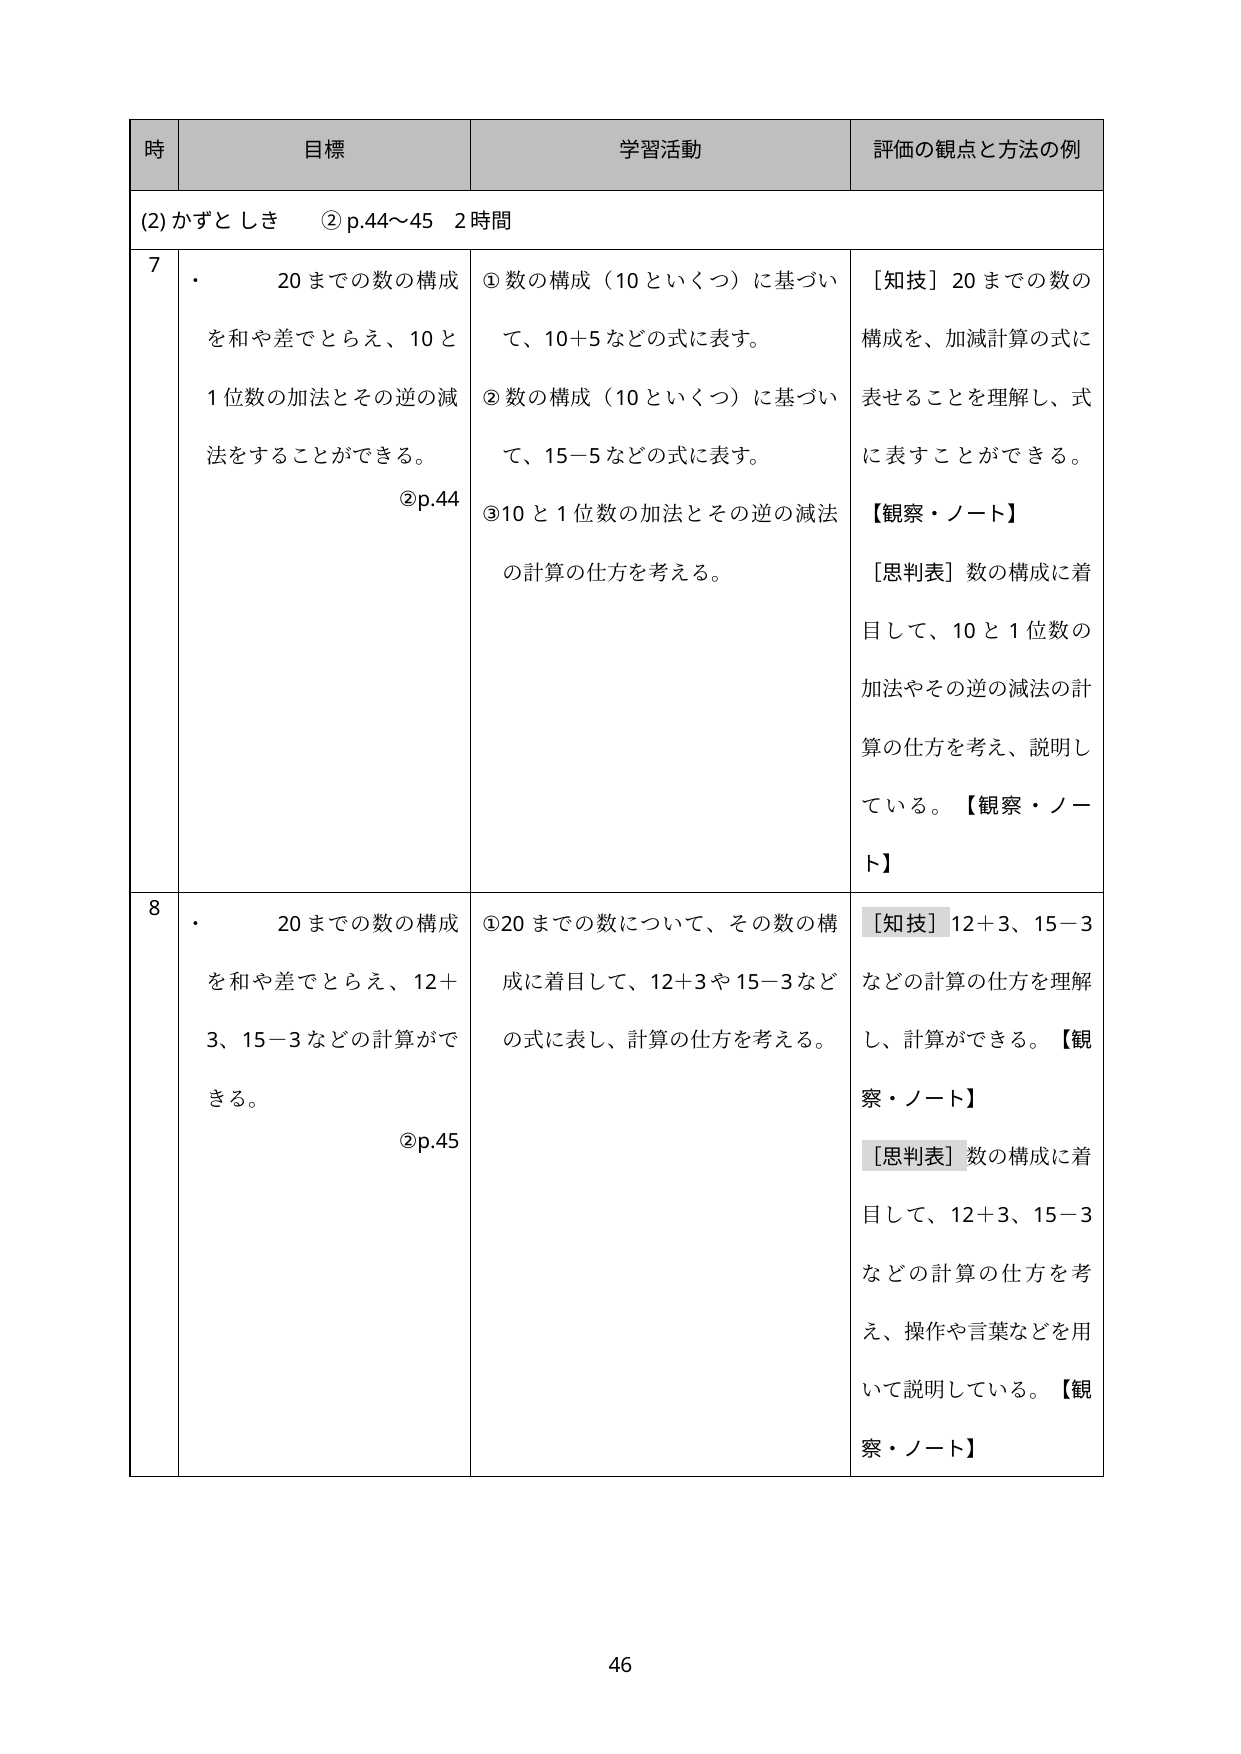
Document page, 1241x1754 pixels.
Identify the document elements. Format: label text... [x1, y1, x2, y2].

table_header 時 [131, 120, 178, 190]
table_cell 7 [131, 250, 178, 892]
table_header 目標 [179, 120, 470, 190]
table_cell 20までの数の構成を和や差でとらえ、12＋3、15－3などの計算ができる。 ②p.45 [179, 893, 470, 1476]
table_cell 20までの数の構成を和や差でとらえ、10と1位数の加法とその逆の減法をすることができる。 ②p.44 [179, 250, 470, 892]
table_cell ［知技］12＋3、15－3などの計算の仕方を理解し、計算ができる。【観察・ノート】 ［思判表］数の構成に着目して、12＋3、15－3などの計算の仕方を考え、操作や言葉などを用いて説明している。【観察・ノート】 [851, 893, 1103, 1476]
table_cell (2) かずと しき ②p.44～45 2時間 [131, 191, 1103, 249]
table_cell ①数の構成（10といくつ）に基づいて、10＋5などの式に表す。 ②数の構成（10といくつ）に基づいて、15－5などの式に表す。 ③10と1位数の加法とその逆の減法の計算の仕方を考える。 [471, 250, 850, 892]
table_cell ①20までの数について、その数の構成に着目して、12＋3や15－3などの式に表し、計算の仕方を考える。 [471, 893, 850, 1476]
table_header 学習活動 [471, 120, 850, 190]
table_cell ［知技］20までの数の構成を、加減計算の式に表せることを理解し、式に表すことができる。【観察・ノート】 ［思判表］数の構成に着目して、10と1位数の加法やその逆の減法の計算の仕方を考え、説明している。【観察・ノート】 [851, 250, 1103, 892]
table_cell 8 [131, 893, 178, 1476]
table_header 評価の観点と方法の例 [851, 120, 1103, 190]
